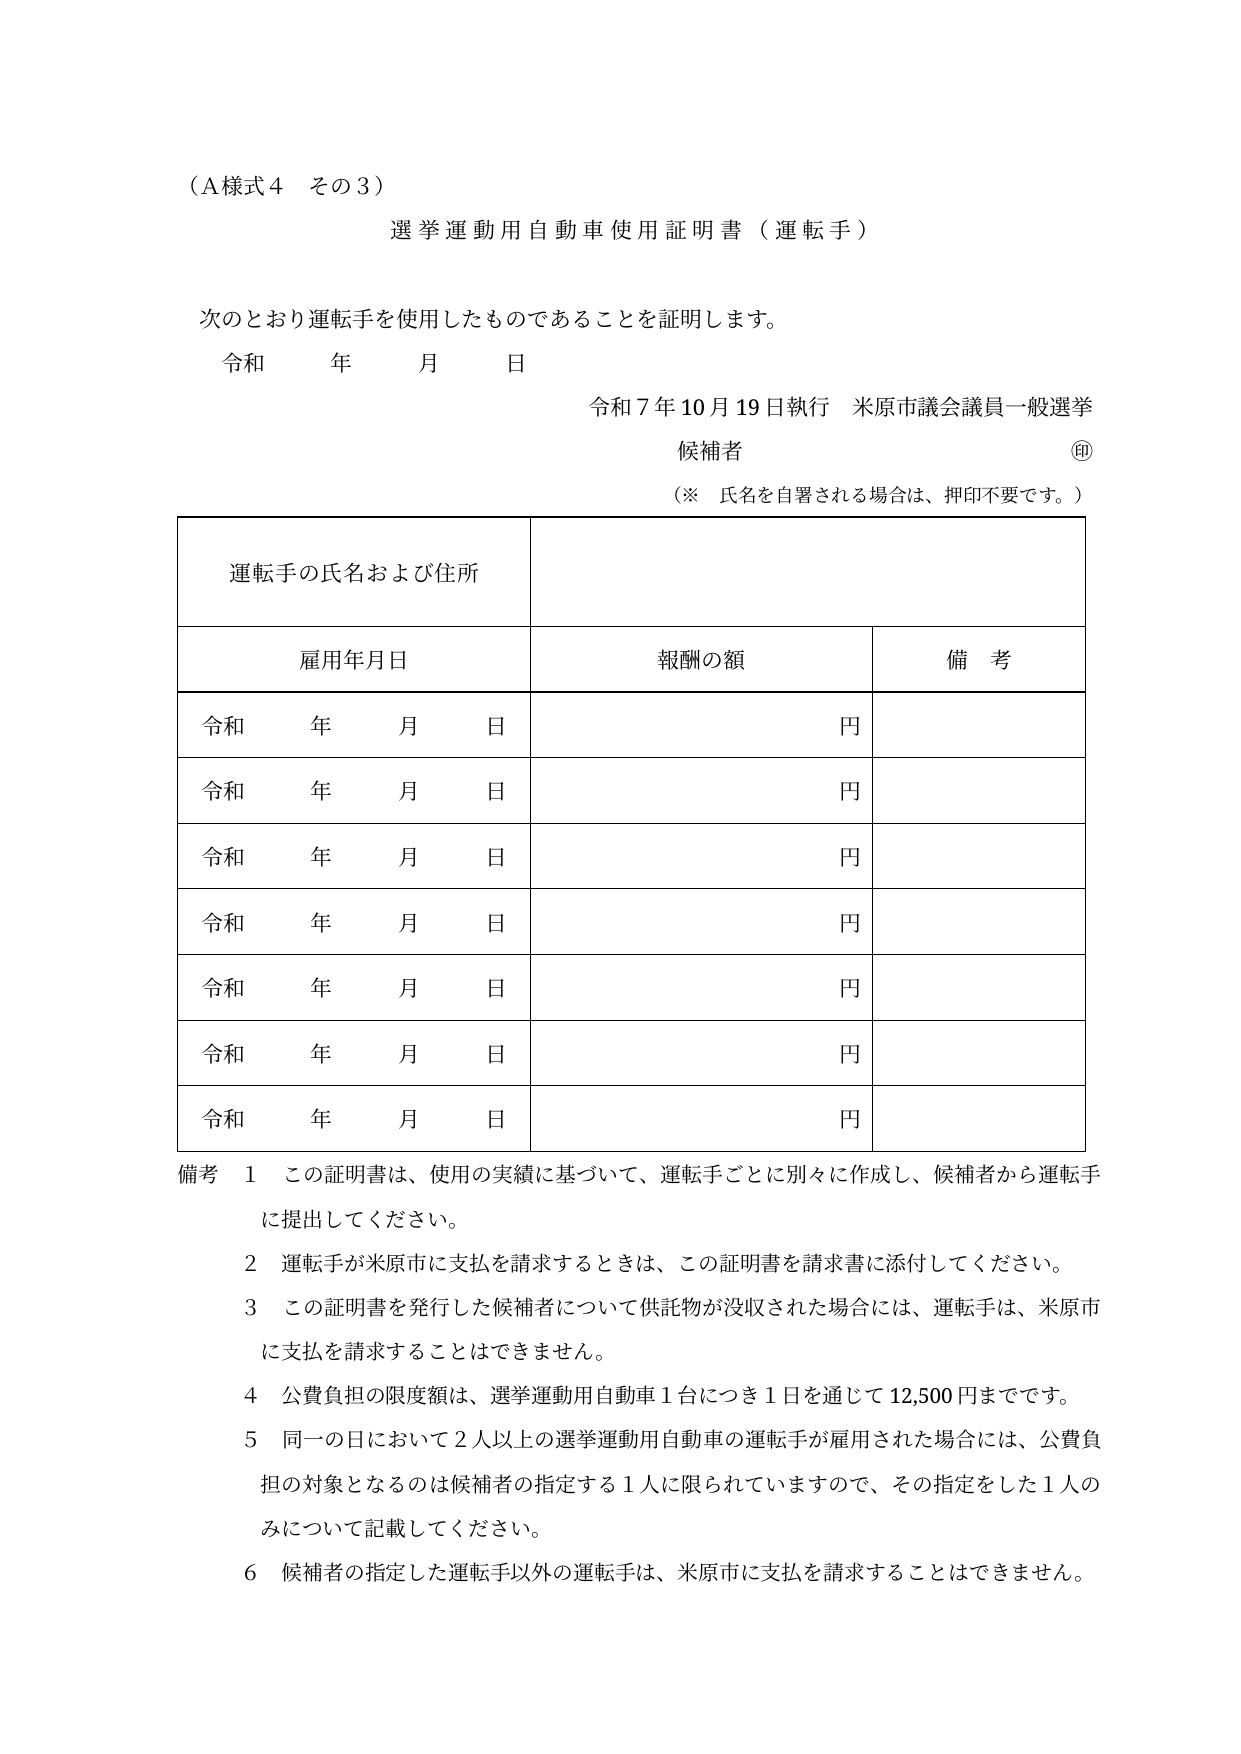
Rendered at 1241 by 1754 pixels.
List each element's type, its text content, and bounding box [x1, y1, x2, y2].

table_cell 備 考 [873, 627, 1085, 691]
table_cell [873, 1021, 1085, 1085]
table_cell [873, 693, 1085, 757]
table_cell [873, 758, 1085, 823]
table_header 運転手の氏名および住所 [178, 518, 530, 626]
table_cell [873, 1086, 1085, 1151]
table_cell 令和 年 月 日 [178, 824, 530, 888]
table_cell 令和 年 月 日 [178, 1021, 530, 1085]
text ２ 運転手が米原市に支払を請求するときは、この証明書を請求書に添付してください。 [177, 1240, 1103, 1284]
text 選 挙 運 動 用 自 動 車 使 用 証 明 書 （ 運 転 手 ） [177, 207, 1092, 251]
table_cell [873, 889, 1085, 954]
text 候補者 ㊞ [177, 428, 1092, 472]
text （※ 氏名を自署される場合は、押印不要です。） [177, 472, 1092, 516]
text 次のとおり運転手を使用したものであることを証明します。 [177, 296, 1092, 340]
table_cell 円 [531, 1086, 872, 1151]
text ６ 候補者の指定した運転手以外の運転手は、米原市に支払を請求することはできません。 [177, 1549, 1103, 1593]
table_cell 雇用年月日 [178, 627, 530, 691]
table_cell 円 [531, 758, 872, 823]
table_cell 令和 年 月 日 [178, 889, 530, 954]
text ４ 公費負担の限度額は、選挙運動用自動車１台につき１日を通じて12,500円までです。 [177, 1373, 1103, 1417]
table_cell 令和 年 月 日 [178, 758, 530, 823]
table_cell [873, 955, 1085, 1019]
text ５ 同一の日において２人以上の選挙運動用自動車の運転手が雇用された場合には、公費負担の対象となるのは候補者の指定する１人に限られていますので、その指定をした１人のみについて記載してください。 [177, 1417, 1103, 1549]
text 令和 年 月 日 [177, 340, 1092, 384]
table_cell 報酬の額 [531, 627, 872, 691]
text （Ａ様式４ その３） [177, 163, 1092, 207]
text ３ この証明書を発行した候補者について供託物が没収された場合には、運転手は、米原市に支払を請求することはできません。 [177, 1284, 1103, 1373]
table_cell 円 [531, 955, 872, 1019]
text 令和７年10月19日執行 米原市議会議員一般選挙 [177, 384, 1092, 428]
table_cell 令和 年 月 日 [178, 955, 530, 1019]
text 備考 １ この証明書は、使用の実績に基づいて、運転手ごとに別々に作成し、候補者から運転手に提出してください。 [177, 1152, 1103, 1240]
table_cell 円 [531, 889, 872, 954]
table_header [531, 518, 1085, 626]
table_cell 令和 年 月 日 [178, 1086, 530, 1151]
table_cell 円 [531, 693, 872, 757]
table_cell 円 [531, 824, 872, 888]
table_cell [873, 824, 1085, 888]
table_cell 円 [531, 1021, 872, 1085]
table_cell 令和 年 月 日 [178, 693, 530, 757]
